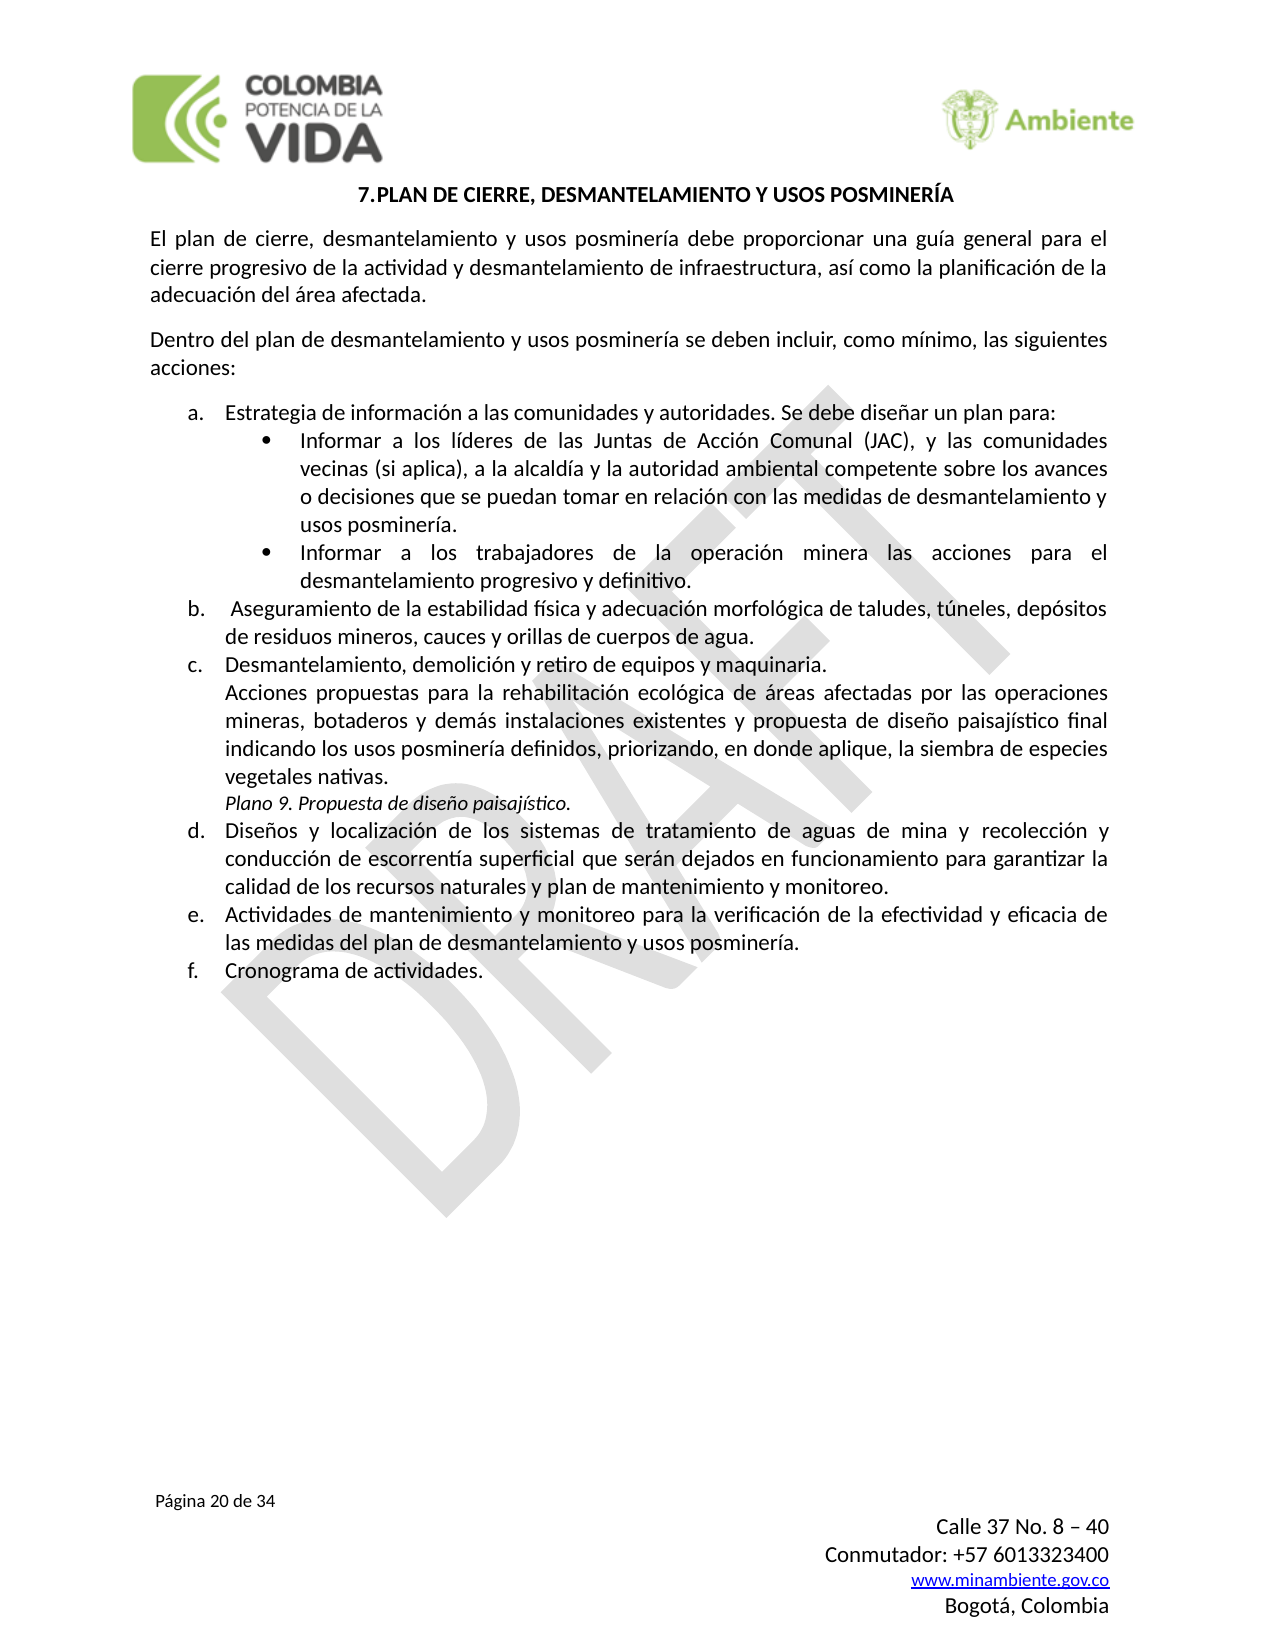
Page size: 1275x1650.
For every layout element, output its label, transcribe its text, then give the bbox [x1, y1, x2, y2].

list Informar a los líderes de las Juntas de Acción Comunal (JAC), y las comunidades vecinas (si aplica), a la alcaldía y la autoridad ambiental competente sobre los avances o decisiones que se puedan tomar en relación con las medidas de desmantelamiento y usos posminería. [262, 426, 1109, 538]
subtitle PLAN DE CIERRE, DESMANTELAMIENTO Y USOS POSMINERÍA [187, 180, 1124, 208]
list Actividades de mantenimiento y monitoreo para la verificación de la efectividad y eficacia de las medidas del plan de desmantelamiento y usos posminería. [187, 900, 1109, 956]
list Aseguramiento de la estabilidad física y adecuación morfológica de taludes, túneles, depósitos de residuos mineros, cauces y orillas de cuerpos de agua. [187, 594, 1109, 650]
list Informar a los trabajadores de la operación minera las acciones para el desmantelamiento progresivo y definitivo. [262, 538, 1109, 594]
text El plan de cierre, desmantelamiento y usos posminería debe proporcionar una guía general para el cierre progresivo de la actividad y desmantelamiento de infraestructura, así como la planificación de la adecuación del área afectada. [150, 224, 1109, 309]
text Plano 9. Propuesta de diseño paisajístico. [150, 790, 1109, 816]
list Diseños y localización de los sistemas de tratamiento de aguas de mina y recolección y conducción de escorrentía superficial que serán dejados en funcionamiento para garantizar la calidad de los recursos naturales y plan de mantenimiento y monitoreo. [187, 816, 1109, 900]
list Acciones propuestas para la rehabilitación ecológica de áreas afectadas por las operaciones mineras, botaderos y demás instalaciones existentes y propuesta de diseño paisajístico final indicando los usos posminería definidos, priorizando, en donde aplique, la siembra de especies vegetales nativas. [225, 678, 1109, 790]
list Desmantelamiento, demolición y retiro de equipos y maquinaria. [187, 650, 1109, 678]
picture [100, 43, 1163, 180]
list Cronograma de actividades. [187, 956, 1109, 984]
list Estrategia de información a las comunidades y autoridades. Se debe diseñar un plan para: [187, 398, 1109, 426]
text Dentro del plan de desmantelamiento y usos posminería se deben incluir, como mínimo, las siguientes acciones: [150, 325, 1109, 381]
